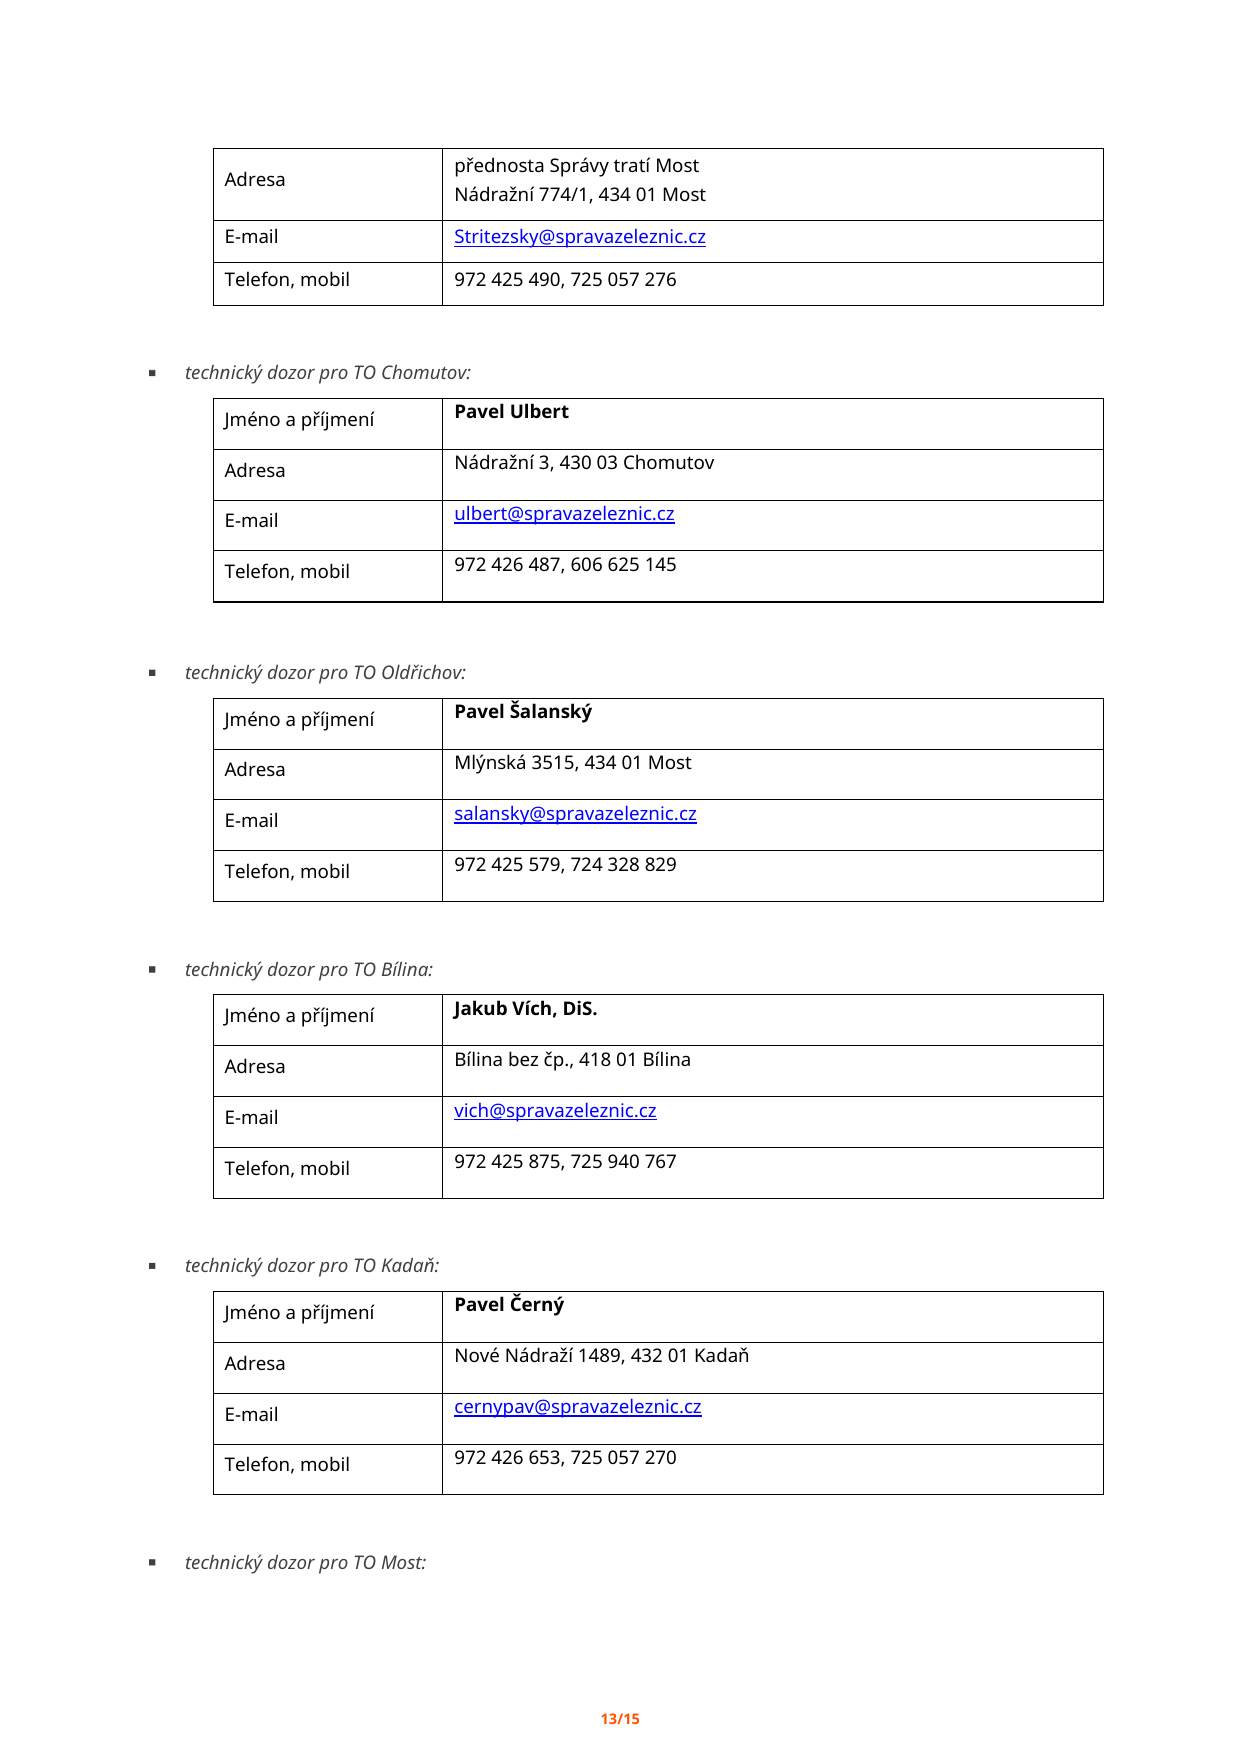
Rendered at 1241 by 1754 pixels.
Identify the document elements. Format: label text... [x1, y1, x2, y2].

table_cell 972 426 487, 606 625 145 [443, 551, 1103, 601]
list technický dozor pro TO Most: [148, 1545, 1093, 1574]
table_cell Telefon, mobil [214, 263, 442, 305]
table_cell Adresa [214, 149, 442, 219]
table_header Pavel Ulbert [443, 399, 1103, 448]
table_header Pavel Černý [443, 1292, 1103, 1342]
table_header Jméno a příjmení [214, 399, 442, 448]
table_cell Mlýnská 3515, 434 01 Most [443, 750, 1103, 799]
table_cell Nové Nádraží 1489, 432 01 Kadaň [443, 1343, 1103, 1392]
table_header Jméno a příjmení [214, 995, 442, 1045]
table_cell Adresa [214, 1343, 442, 1392]
table_cell E-mail [214, 221, 442, 262]
table_header Jakub Vích, DiS. [443, 995, 1103, 1045]
table_cell E-mail [214, 501, 442, 550]
table_cell Telefon, mobil [214, 851, 442, 901]
table_cell E-mail [214, 800, 442, 850]
table_cell salansky@spravazeleznic.cz [443, 800, 1103, 850]
table_cell Adresa [214, 450, 442, 499]
list technický dozor pro TO Bílina: [148, 952, 1093, 982]
table_cell ulbert@spravazeleznic.cz [443, 501, 1103, 550]
table_header Jméno a příjmení [214, 699, 442, 748]
list technický dozor pro TO Kadaň: [148, 1249, 1093, 1278]
table_cell Stritezsky@spravazeleznic.cz [443, 221, 1103, 262]
table_cell E-mail [214, 1097, 442, 1147]
table_cell Telefon, mobil [214, 551, 442, 601]
list technický dozor pro TO Oldřichov: [148, 656, 1093, 685]
list technický dozor pro TO Chomutov: [148, 356, 1093, 385]
table_cell Telefon, mobil [214, 1445, 442, 1494]
table_cell 972 425 875, 725 940 767 [443, 1148, 1103, 1198]
table_cell 972 425 490, 725 057 276 [443, 263, 1103, 305]
table_cell přednosta Správy tratí Most Nádražní 774/1, 434 01 Most [443, 149, 1103, 219]
table_header Pavel Šalanský [443, 699, 1103, 748]
table_cell cernypav@spravazeleznic.cz [443, 1394, 1103, 1443]
table_cell Adresa [214, 1046, 442, 1096]
table_cell 972 425 579, 724 328 829 [443, 851, 1103, 901]
table_cell Telefon, mobil [214, 1148, 442, 1198]
table_cell 972 426 653, 725 057 270 [443, 1445, 1103, 1494]
table_cell Adresa [214, 750, 442, 799]
table_cell Bílina bez čp., 418 01 Bílina [443, 1046, 1103, 1096]
table_cell vich@spravazeleznic.cz [443, 1097, 1103, 1147]
table_cell E-mail [214, 1394, 442, 1443]
table_header Jméno a příjmení [214, 1292, 442, 1342]
table_cell Nádražní 3, 430 03 Chomutov [443, 450, 1103, 499]
